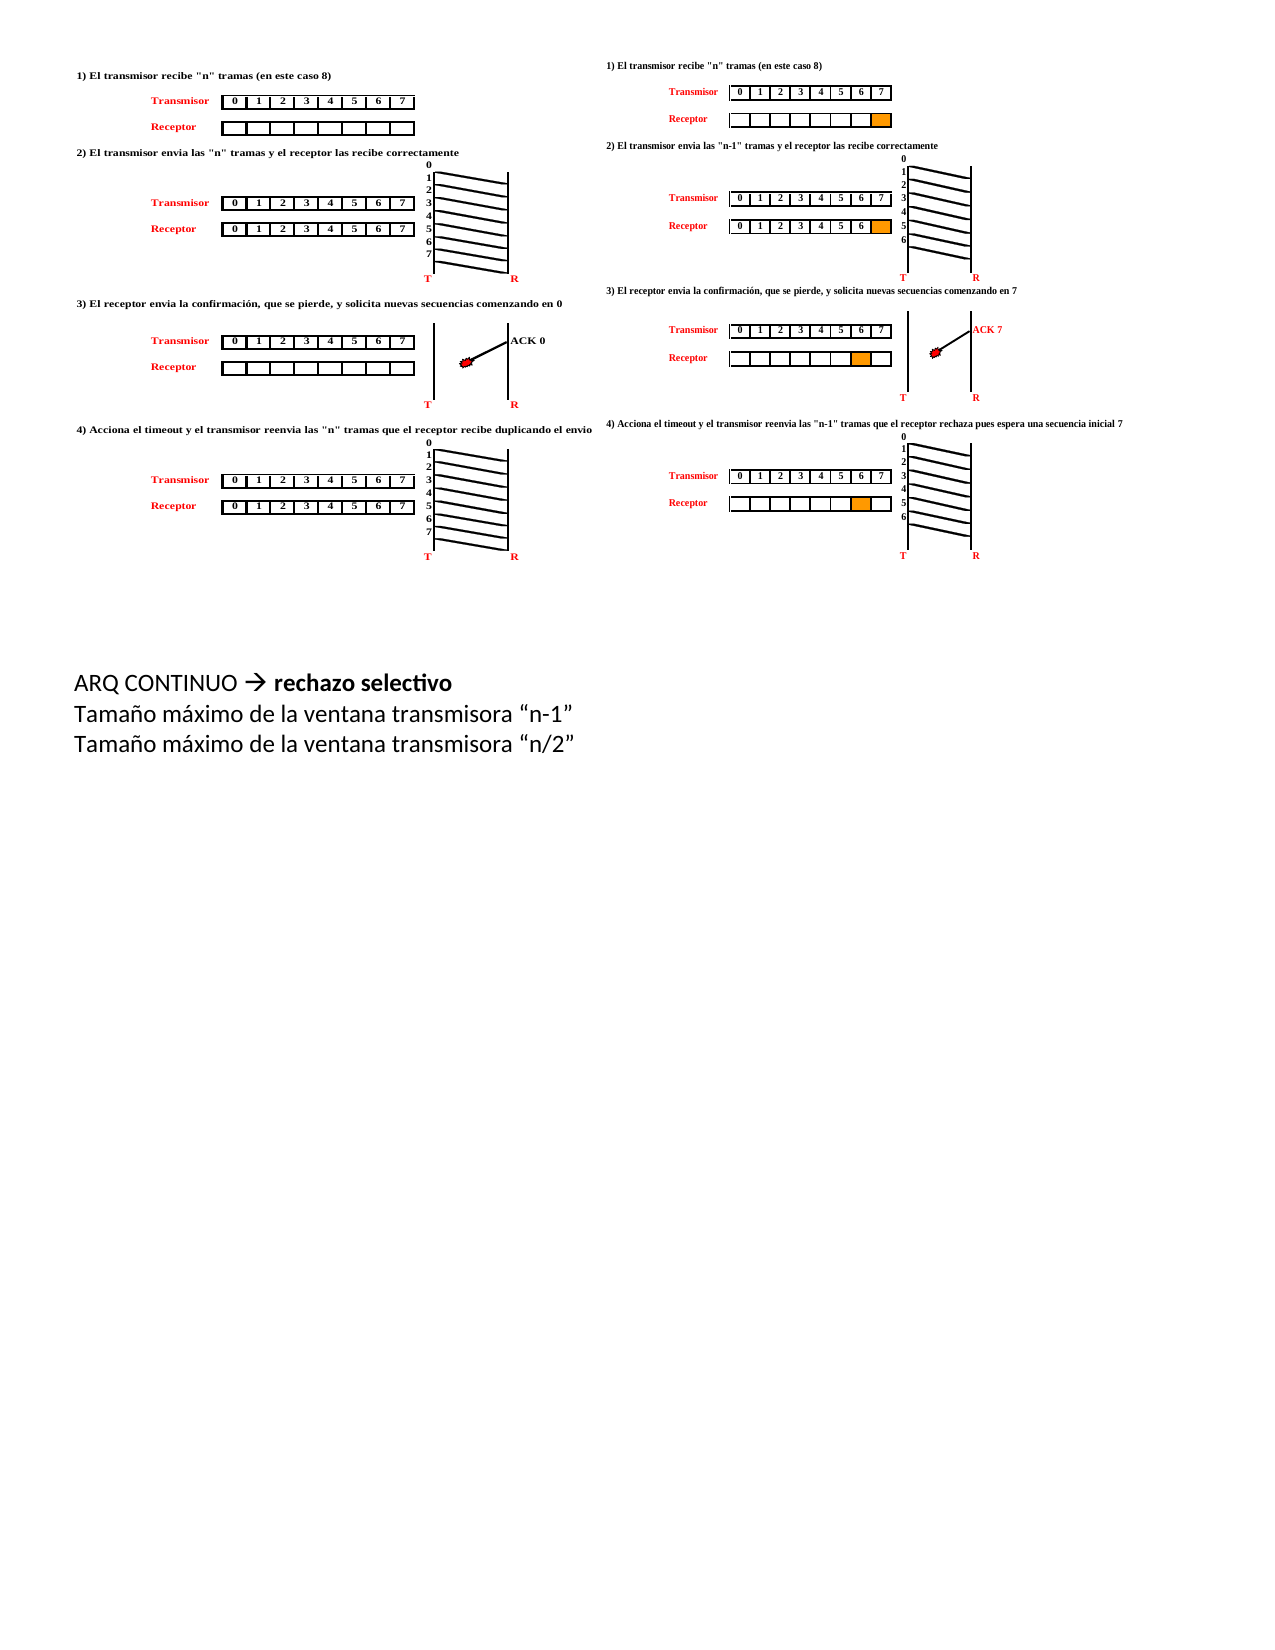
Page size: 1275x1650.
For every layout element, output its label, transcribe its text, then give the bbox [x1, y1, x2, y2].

text Tamaño máximo de la ventana transmisora “n/2” [74, 728, 1196, 759]
text ARQ CONTINUO rechazo selectivo [74, 667, 1196, 698]
text Tamaño máximo de la ventana transmisora “n-1” [74, 698, 1196, 728]
